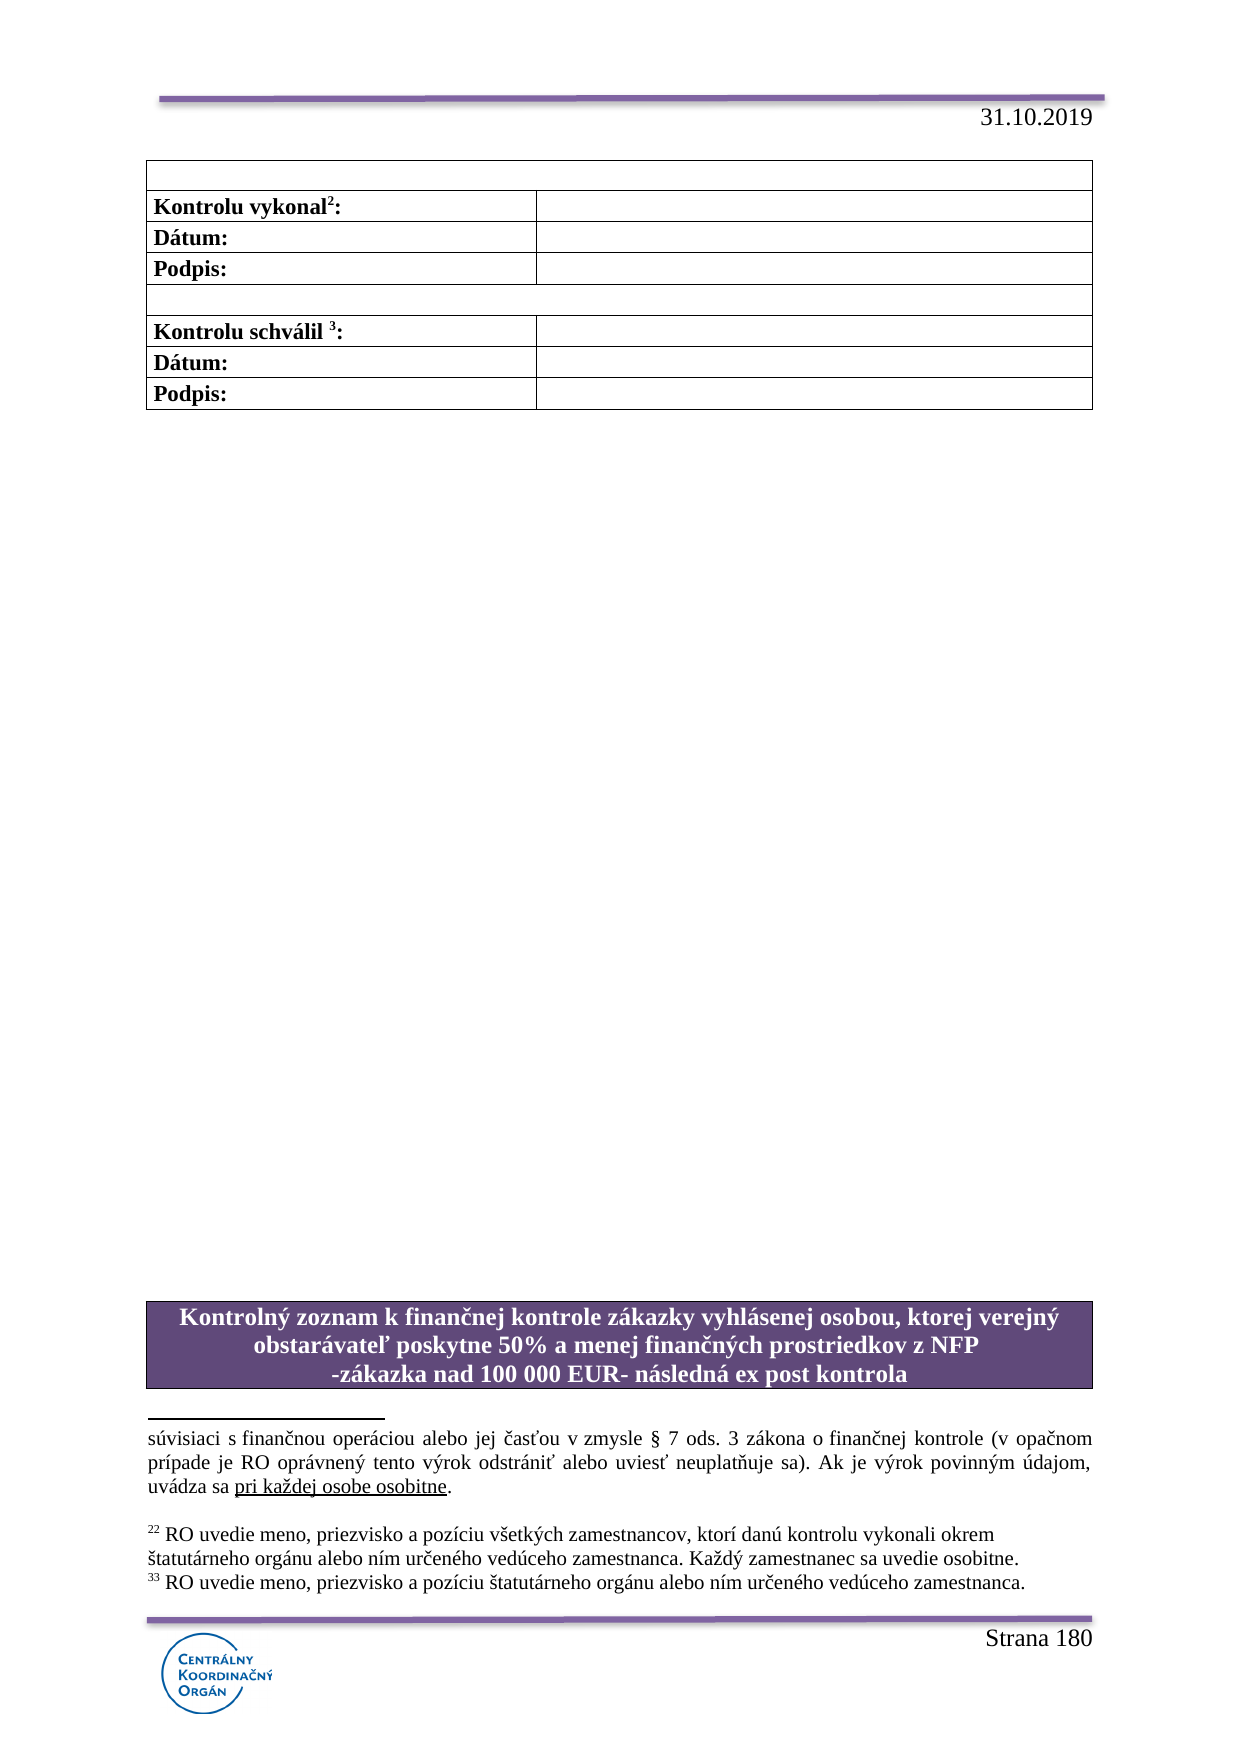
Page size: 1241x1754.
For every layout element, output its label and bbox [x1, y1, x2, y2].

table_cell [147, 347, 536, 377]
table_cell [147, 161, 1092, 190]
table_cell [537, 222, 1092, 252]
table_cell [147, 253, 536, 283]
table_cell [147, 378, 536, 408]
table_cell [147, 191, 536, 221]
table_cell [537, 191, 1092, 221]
picture [159, 1631, 272, 1713]
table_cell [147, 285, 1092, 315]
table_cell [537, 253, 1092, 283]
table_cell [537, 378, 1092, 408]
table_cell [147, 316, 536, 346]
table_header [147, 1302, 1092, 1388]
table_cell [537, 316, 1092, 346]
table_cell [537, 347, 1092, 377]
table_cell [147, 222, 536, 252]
